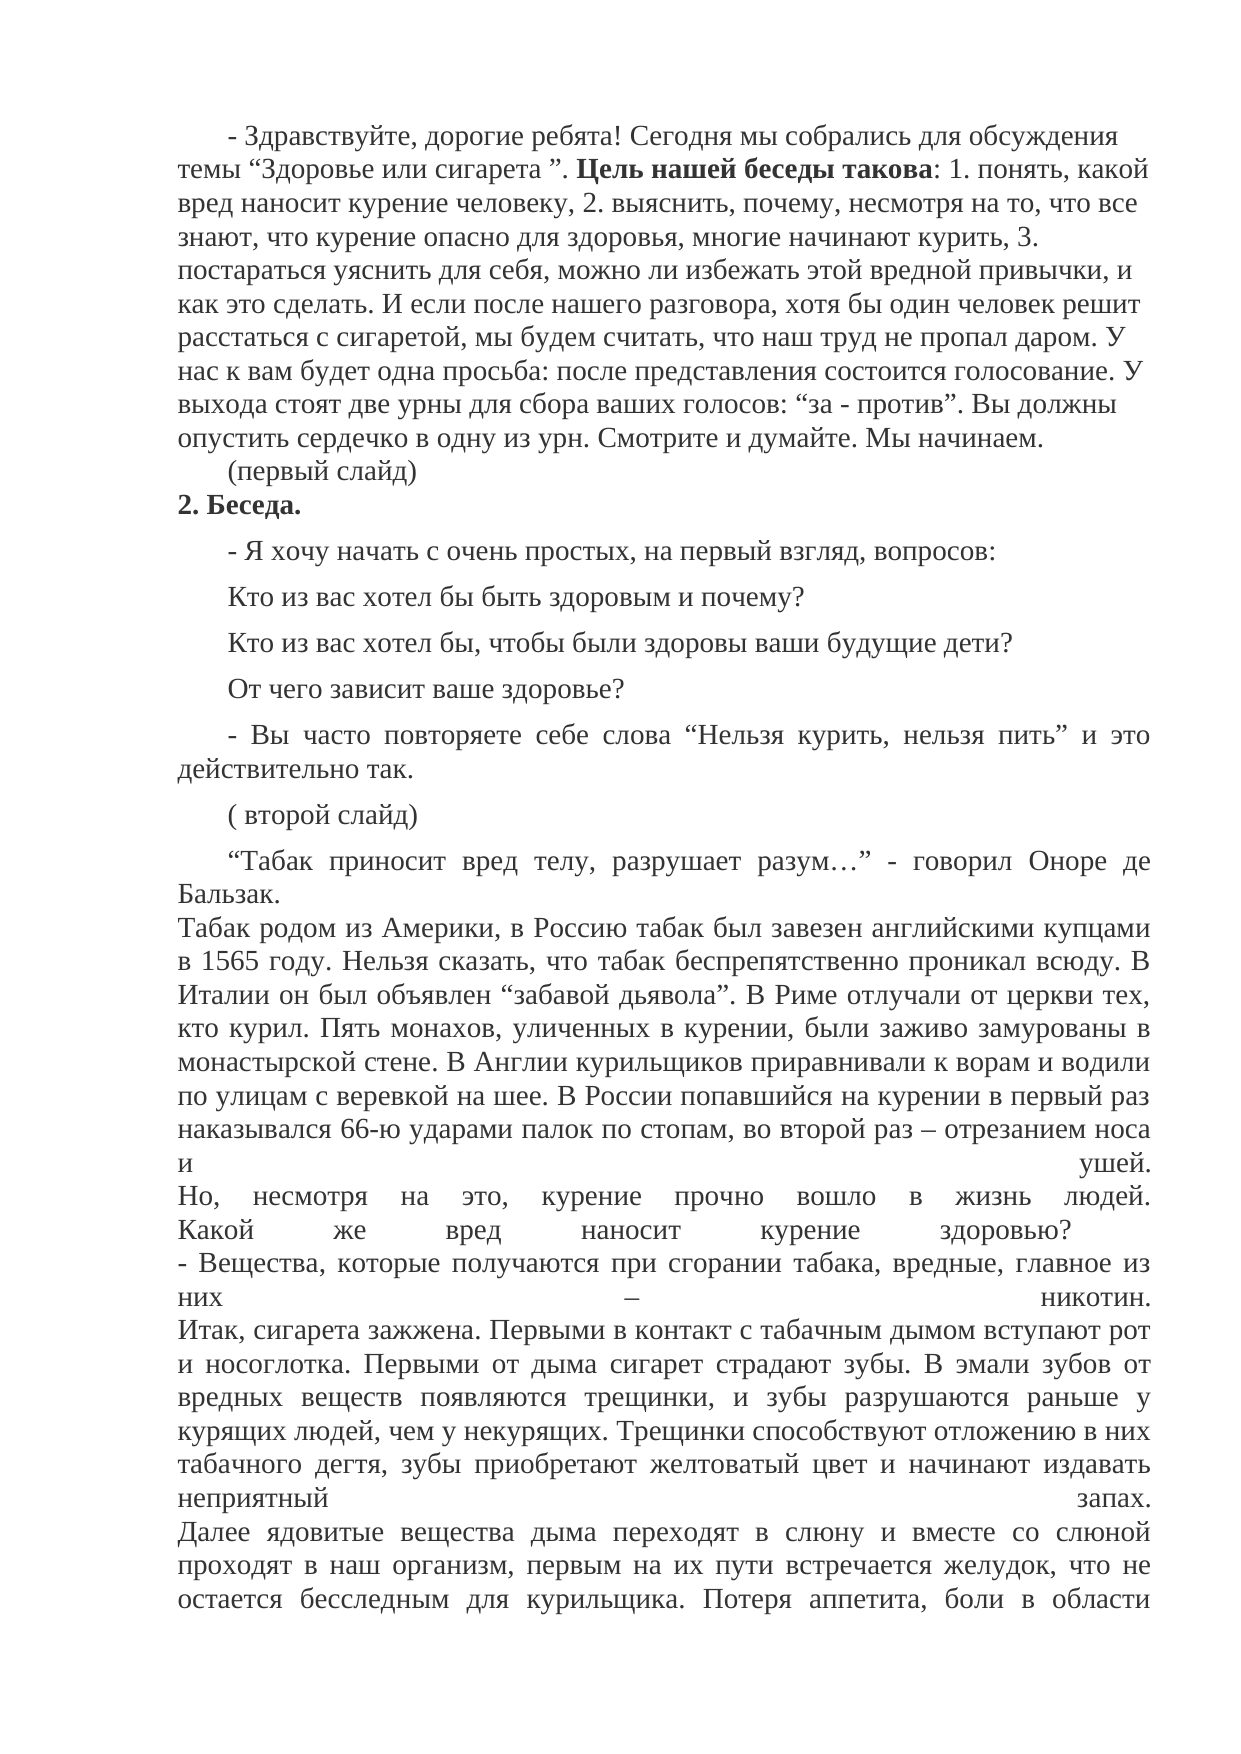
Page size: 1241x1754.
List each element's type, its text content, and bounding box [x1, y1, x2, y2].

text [177, 843, 1152, 1614]
text Кто из вас хотел бы, чтобы были здоровы ваши будущие дети? [177, 625, 1152, 659]
text - Я хочу начать с очень простых, на первый взгляд, вопросов: [177, 533, 1152, 567]
text От чего зависит ваше здоровье? [177, 671, 1152, 705]
text ( второй слайд) [177, 797, 1152, 830]
text - Здравствуйте, дорогие ребята! Сегодня мы собрались для обсуждения темы “Здоровье или сигарета ”. Цель нашей беседы такова: 1. понять, какой вред наносит курение человеку, 2. выяснить, почему, несмотря на то, что все знают, что курение опасно для здоровья, многие начинают курить, 3. постараться уяснить для себя, можно ли избежать этой вредной привычки, и как это сделать. И если после нашего разговора, хотя бы один человек решит расстаться с сигаретой, мы будем считать, что наш труд не пропал даром. У нас к вам будет одна просьба: после представления состоится голосование. У выхода стоят две урны для сбора ваших голосов: “за - против”. Вы должны опустить сердечко в одну из урн. Смотрите и думайте. Мы начинаем. [177, 118, 1152, 453]
text - Вы часто повторяете себе слова “Нельзя курить, нельзя пить” и это действительно так. [177, 717, 1152, 784]
text (первый слайд) 2. Беседа. [177, 453, 1152, 521]
text Кто из вас хотел бы быть здоровым и почему? [177, 579, 1152, 613]
